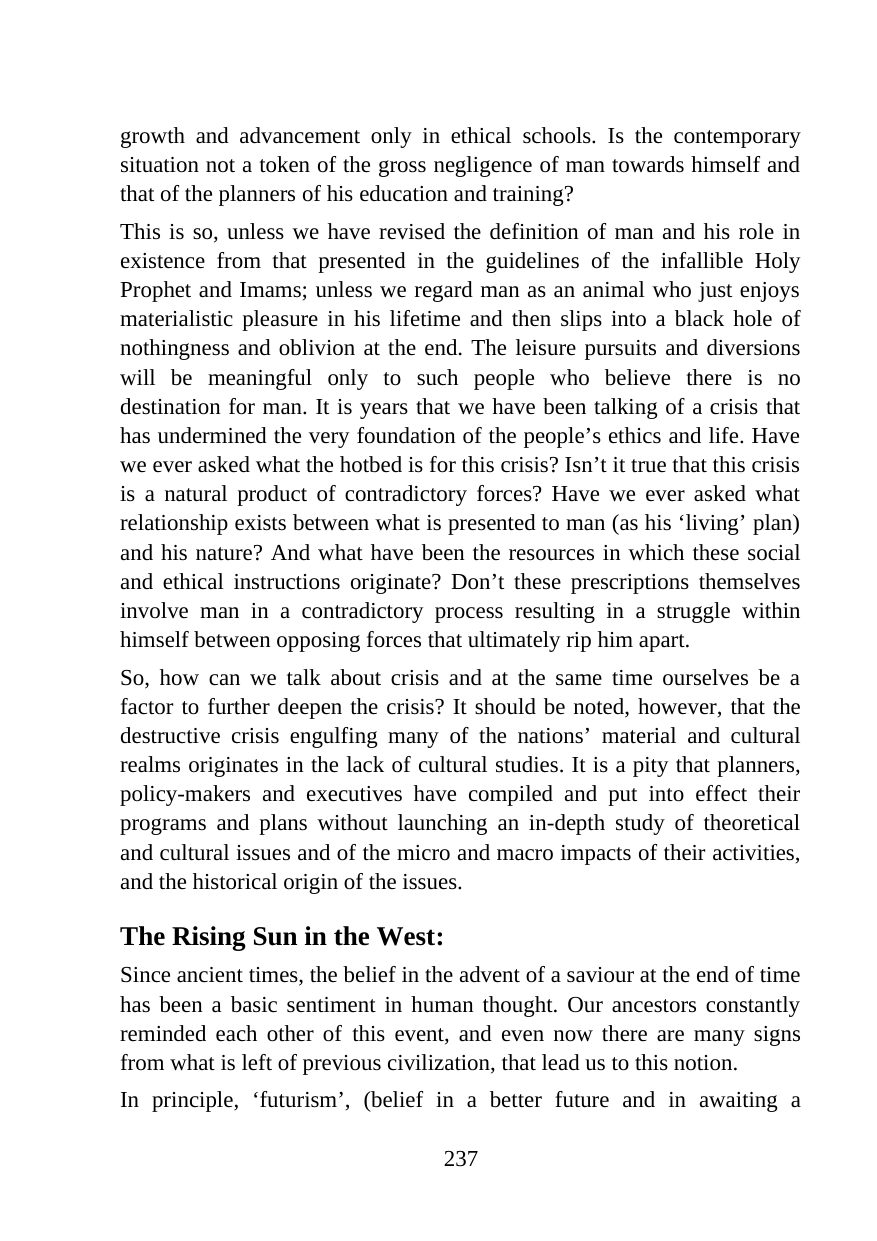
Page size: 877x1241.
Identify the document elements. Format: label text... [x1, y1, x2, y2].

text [120, 1084, 802, 1114]
text Since ancient times, the belief in the advent of a saviour at the end of time has been a basic sentiment in human thought. Our ancestors constantly reminded each other of this event, and even now there are many signs from what is left of previous civilization, that lead us to this notion. [120, 959, 802, 1076]
subtitle The Rising Sun in the West: [120, 920, 802, 951]
text So, how can we talk about crisis and at the same time ourselves be a factor to further deepen the crisis? It should be noted, however, that the destructive crisis engulfing many of the nations’ material and cultural realms originates in the lack of cultural studies. It is a pity that planners, policy-makers and executives have compiled and put into effect their programs and plans without launching an in-depth study of theoretical and cultural issues and of the micro and macro impacts of their activities, and the historical origin of the issues. [120, 662, 802, 895]
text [120, 120, 802, 207]
text This is so, unless we have revised the definition of man and his role in existence from that presented in the guidelines of the infallible Holy Prophet and Imams; unless we regard man as an animal who just enjoys materialistic pleasure in his lifetime and then slips into a black hole of nothingness and oblivion at the end. The leisure pursuits and diversions will be meaningful only to such people who believe there is no destination for man. It is years that we have been talking of a crisis that has undermined the very foundation of the people’s ethics and life. Have we ever asked what the hotbed is for this crisis? Isn’t it true that this crisis is a natural product of contradictory forces? Have we ever asked what relationship exists between what is presented to man (as his ‘living’ plan) and his nature? And what have been the resources in which these social and ethical instructions originate? Don’t these prescriptions themselves involve man in a contradictory process resulting in a struggle within himself between opposing forces that ultimately rip him apart. [120, 216, 802, 653]
